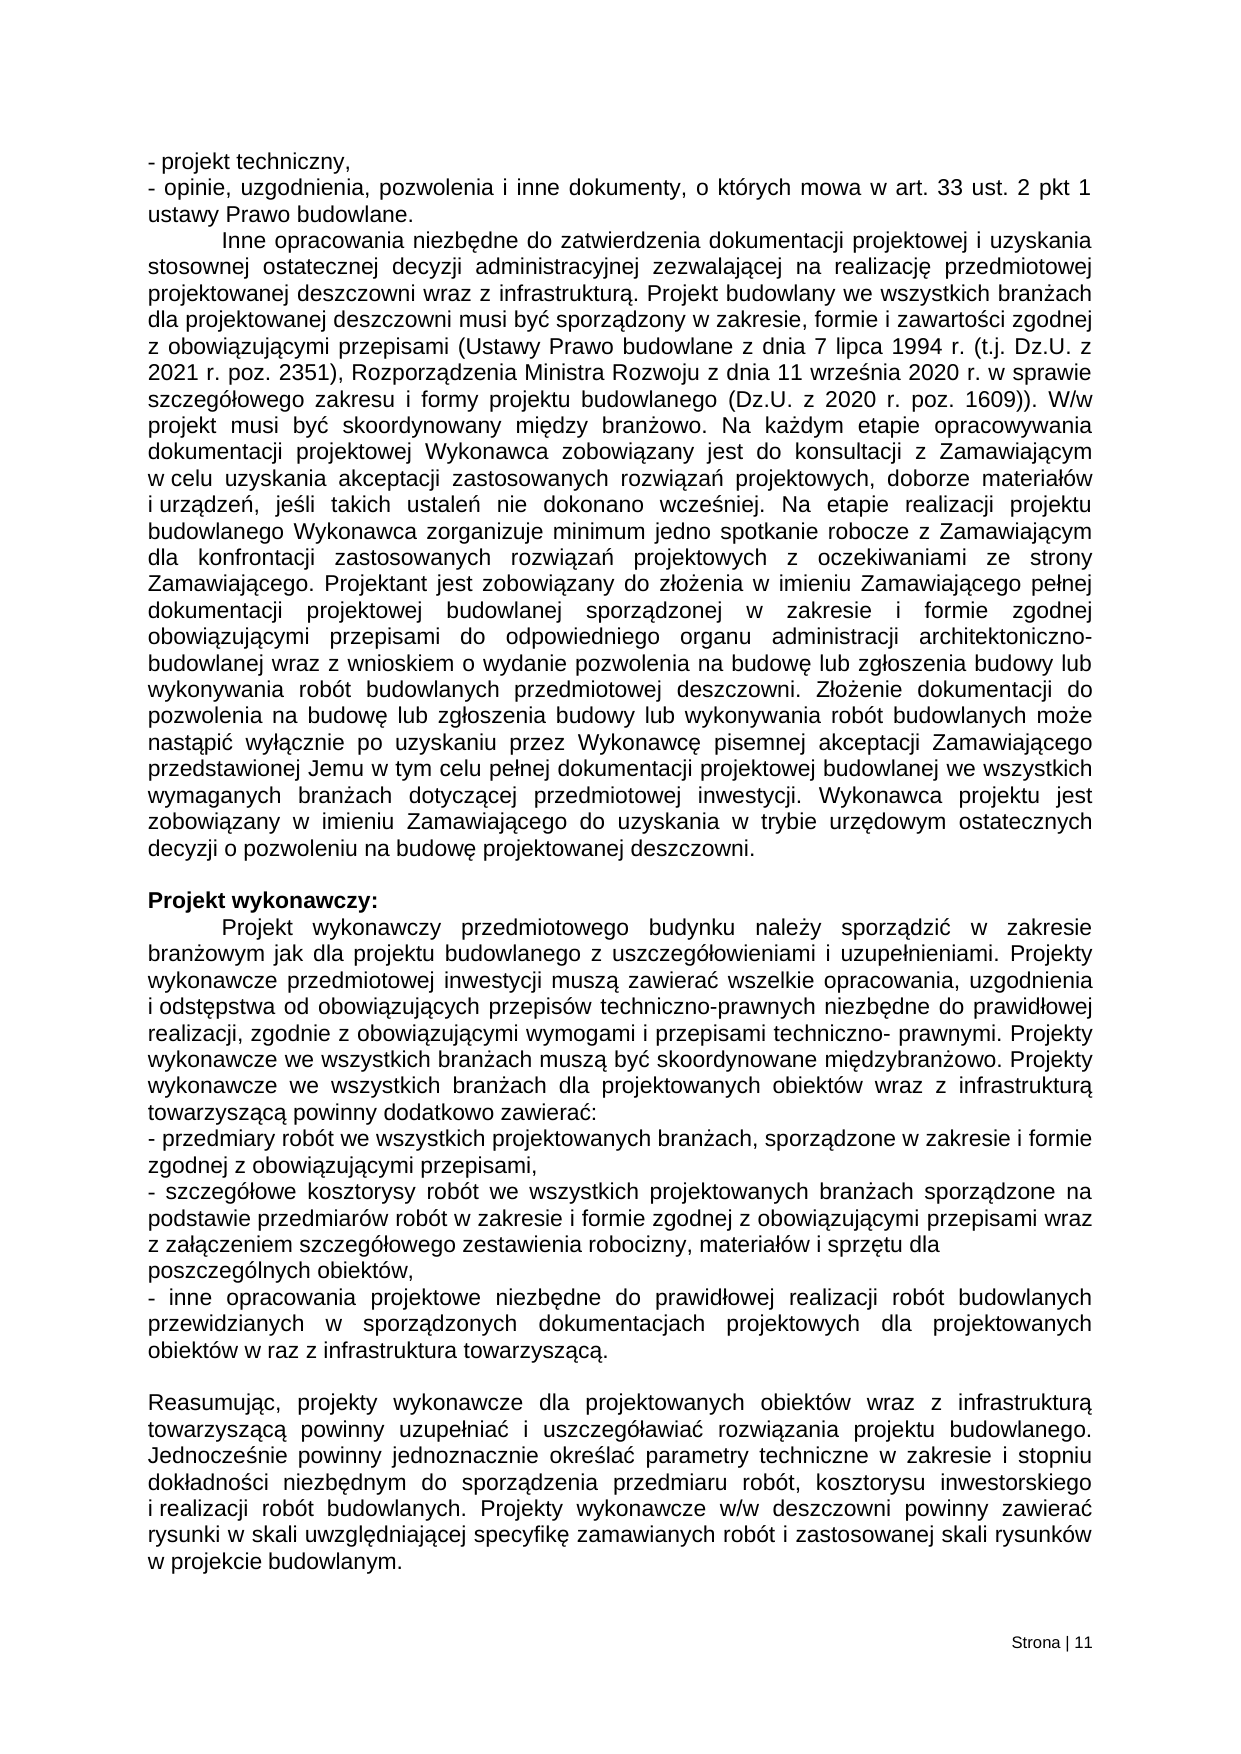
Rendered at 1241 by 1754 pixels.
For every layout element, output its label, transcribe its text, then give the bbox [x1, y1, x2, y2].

text - opinie, uzgodnienia, pozwolenia i inne dokumenty, o których mowa w art. 33 ust. 2 pkt 1 ustawy Prawo budowlane. [148, 174, 1093, 227]
text - przedmiary robót we wszystkich projektowanych branżach, sporządzone w zakresie i formie zgodnej z obowiązującymi przepisami, [148, 1125, 1093, 1178]
text poszczególnych obiektów, [148, 1257, 1093, 1284]
text Reasumując, projekty wykonawcze dla projektowanych obiektów wraz z infrastrukturą towarzyszącą powinny uzupełniać i uszczegóławiać rozwiązania projektu budowlanego. Jednocześnie powinny jednoznacznie określać parametry techniczne w zakresie i stopniu dokładności niezbędnym do sporządzenia przedmiaru robót, kosztorysu inwestorskiego i realizacji robót budowlanych. Projekty wykonawcze w/w deszczowni powinny zawierać rysunki w skali uwzględniającej specyfikę zamawianych robót i zastosowanej skali rysunków w projekcie budowlanym. [148, 1389, 1093, 1574]
text - projekt techniczny, [148, 148, 1093, 174]
text Projekt wykonawczy przedmiotowego budynku należy sporządzić w zakresie branżowym jak dla projektu budowlanego z uszczegółowieniami i uzupełnieniami. Projekty wykonawcze przedmiotowej inwestycji muszą zawierać wszelkie opracowania, uzgodnienia i odstępstwa od obowiązujących przepisów techniczno-prawnych niezbędne do prawidłowej realizacji, zgodnie z obowiązującymi wymogami i przepisami techniczno- prawnymi. Projekty wykonawcze we wszystkich branżach muszą być skoordynowane międzybranżowo. Projekty wykonawcze we wszystkich branżach dla projektowanych obiektów wraz z infrastrukturą towarzyszącą powinny dodatkowo zawierać: [148, 914, 1093, 1125]
text Inne opracowania niezbędne do zatwierdzenia dokumentacji projektowej i uzyskania stosownej ostatecznej decyzji administracyjnej zezwalającej na realizację przedmiotowej projektowanej deszczowni wraz z infrastrukturą. Projekt budowlany we wszystkich branżach dla projektowanej deszczowni musi być sporządzony w zakresie, formie i zawartości zgodnej z obowiązującymi przepisami (Ustawy Prawo budowlane z dnia 7 lipca 1994 r. (t.j. Dz.U. z 2021 r. poz. 2351), Rozporządzenia Ministra Rozwoju z dnia 11 września 2020 r. w sprawie szczegółowego zakresu i formy projektu budowlanego (Dz.U. z 2020 r. poz. 1609)). W/w projekt musi być skoordynowany między branżowo. Na każdym etapie opracowywania dokumentacji projektowej Wykonawca zobowiązany jest do konsultacji z Zamawiającym w celu uzyskania akceptacji zastosowanych rozwiązań projektowych, doborze materiałów i urządzeń, jeśli takich ustaleń nie dokonano wcześniej. Na etapie realizacji projektu budowlanego Wykonawca zorganizuje minimum jedno spotkanie robocze z Zamawiającym dla konfrontacji zastosowanych rozwiązań projektowych z oczekiwaniami ze strony Zamawiającego. Projektant jest zobowiązany do złożenia w imieniu Zamawiającego pełnej dokumentacji projektowej budowlanej sporządzonej w zakresie i formie zgodnej obowiązującymi przepisami do odpowiedniego organu administracji architektoniczno-budowlanej wraz z wnioskiem o wydanie pozwolenia na budowę lub zgłoszenia budowy lub wykonywania robót budowlanych przedmiotowej deszczowni. Złożenie dokumentacji do pozwolenia na budowę lub zgłoszenia budowy lub wykonywania robót budowlanych może nastąpić wyłącznie po uzyskaniu przez Wykonawcę pisemnej akceptacji Zamawiającego przedstawionej Jemu w tym celu pełnej dokumentacji projektowej budowlanej we wszystkich wymaganych branżach dotyczącej przedmiotowej inwestycji. Wykonawca projektu jest zobowiązany w imieniu Zamawiającego do uzyskania w trybie urzędowym ostatecznych decyzji o pozwoleniu na budowę projektowanej deszczowni. [148, 227, 1093, 861]
text - inne opracowania projektowe niezbędne do prawidłowej realizacji robót budowlanych przewidzianych w sporządzonych dokumentacjach projektowych dla projektowanych obiektów w raz z infrastruktura towarzyszącą. [148, 1284, 1093, 1363]
text - szczegółowe kosztorysy robót we wszystkich projektowanych branżach sporządzone na podstawie przedmiarów robót w zakresie i formie zgodnej z obowiązującymi przepisami wraz z załączeniem szczegółowego zestawienia robocizny, materiałów i sprzętu dla [148, 1178, 1093, 1257]
text Projekt wykonawczy: [148, 887, 1093, 914]
